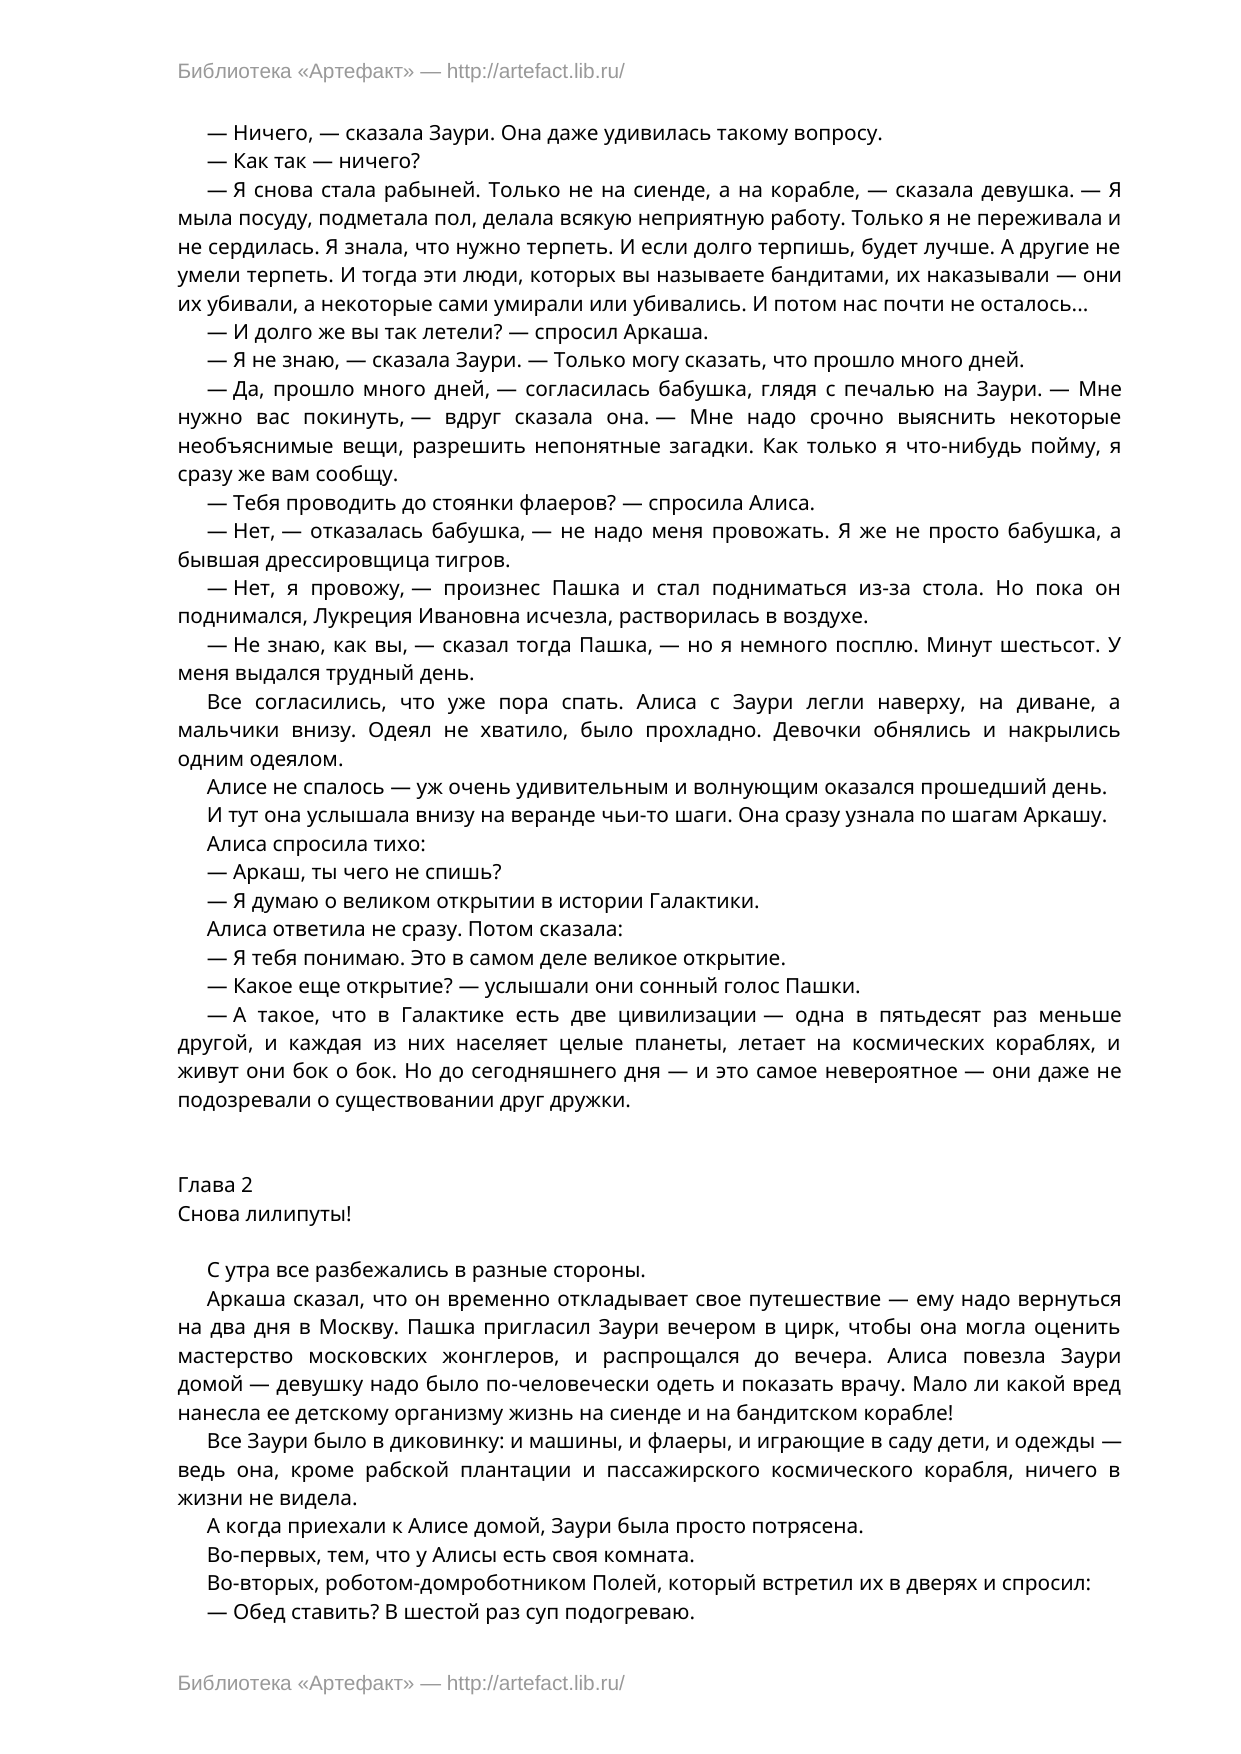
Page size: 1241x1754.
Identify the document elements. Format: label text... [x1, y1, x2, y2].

text — Не знаю, как вы, — сказал тогда Пашка, — но я немного посплю. Минут шестьсот. У меня выдался трудный день. [177, 630, 1122, 687]
text С утра все разбежались в разные стороны. [177, 1256, 1122, 1284]
text Алиса спросила тихо: [177, 829, 1122, 857]
text Во-вторых, роботом-домроботником Полей, который встретил их в дверях и спросил: [177, 1568, 1122, 1597]
subtitle Глава 2 [177, 1170, 1122, 1199]
text — Я тебя понимаю. Это в самом деле великое открытие. [177, 943, 1122, 971]
text Все Заури было в диковинку: и машины, и флаеры, и играющие в саду дети, и одежды — ведь она, кроме рабской плантации и пассажирского космического корабля, ничего в жизни не видела. [177, 1426, 1122, 1512]
text — Я думаю о великом открытии в истории Галактики. [177, 886, 1122, 914]
text — Тебя проводить до стоянки флаеров? — спросила Алиса. [177, 488, 1122, 516]
text Алисе не спалось — уж очень удивительным и волнующим оказался прошедший день. [177, 772, 1122, 801]
text Аркаша сказал, что он временно откладывает свое путешествие — ему надо вернуться на два дня в Москву. Пашка пригласил Заури вечером в цирк, чтобы она могла оценить мастерство московских жонглеров, и распрощался до вечера. Алиса повезла Заури домой — девушку надо было по-человечески одеть и показать врачу. Мало ли какой вред нанесла ее детскому организму жизнь на сиенде и на бандитском корабле! [177, 1284, 1122, 1426]
text Алиса ответила не сразу. Потом сказала: [177, 914, 1122, 943]
text — Нет, — отказалась бабушка, — не надо меня провожать. Я же не просто бабушка, а бывшая дрессировщица тигров. [177, 516, 1122, 573]
text — Да, прошло много дней, — согласилась бабушка, глядя с печалью на Заури. — Мне нужно вас покинуть, — вдруг сказала она. — Мне надо срочно выяснить некоторые необъяснимые вещи, разрешить непонятные загадки. Как только я что-нибудь пойму, я сразу же вам сообщу. [177, 374, 1122, 488]
text — Нет, я провожу, — произнес Пашка и стал подниматься из-за стола. Но пока он поднимался, Лукреция Ивановна исчезла, растворилась в воздухе. [177, 573, 1122, 630]
text — Обед ставить? В шестой раз суп подогреваю. [177, 1597, 1122, 1625]
subtitle Снова лилипуты! [177, 1199, 1122, 1227]
text — Ничего, — сказала Заури. Она даже удивилась такому вопросу. [177, 118, 1122, 147]
text — Какое еще открытие? — услышали они сонный голос Пашки. [177, 971, 1122, 1000]
text Все согласились, что уже пора спать. Алиса с Заури легли наверху, на диване, а мальчики внизу. Одеял не хватило, было прохладно. Девочки обнялись и накрылись одним одеялом. [177, 687, 1122, 772]
text — Я не знаю, — сказала Заури. — Только могу сказать, что прошло много дней. [177, 346, 1122, 374]
text — А такое, что в Галактике есть две цивилизации — одна в пятьдесят раз меньше другой, и каждая из них населяет целые планеты, летает на космических кораблях, и живут они бок о бок. Но до сегодняшнего дня — и это самое невероятное — они даже не подозревали о существовании друг дружки. [177, 1000, 1122, 1113]
text — Я снова стала рабыней. Только не на сиенде, а на корабле, — сказала девушка. — Я мыла посуду, подметала пол, делала всякую неприятную работу. Только я не переживала и не сердилась. Я знала, что нужно терпеть. И если долго терпишь, будет лучше. А другие не умели терпеть. И тогда эти люди, которых вы называете бандитами, их наказывали — они их убивали, а некоторые сами умирали или убивались. И потом нас почти не осталось... [177, 175, 1122, 317]
text А когда приехали к Алисе домой, Заури была просто потрясена. [177, 1512, 1122, 1540]
text Во-первых, тем, что у Алисы есть своя комната. [177, 1540, 1122, 1568]
text — Аркаш, ты чего не спишь? [177, 857, 1122, 886]
text — Как так — ничего? [177, 147, 1122, 175]
text — И долго же вы так летели? — спросил Аркаша. [177, 317, 1122, 346]
text И тут она услышала внизу на веранде чьи-то шаги. Она сразу узнала по шагам Аркашу. [177, 801, 1122, 829]
